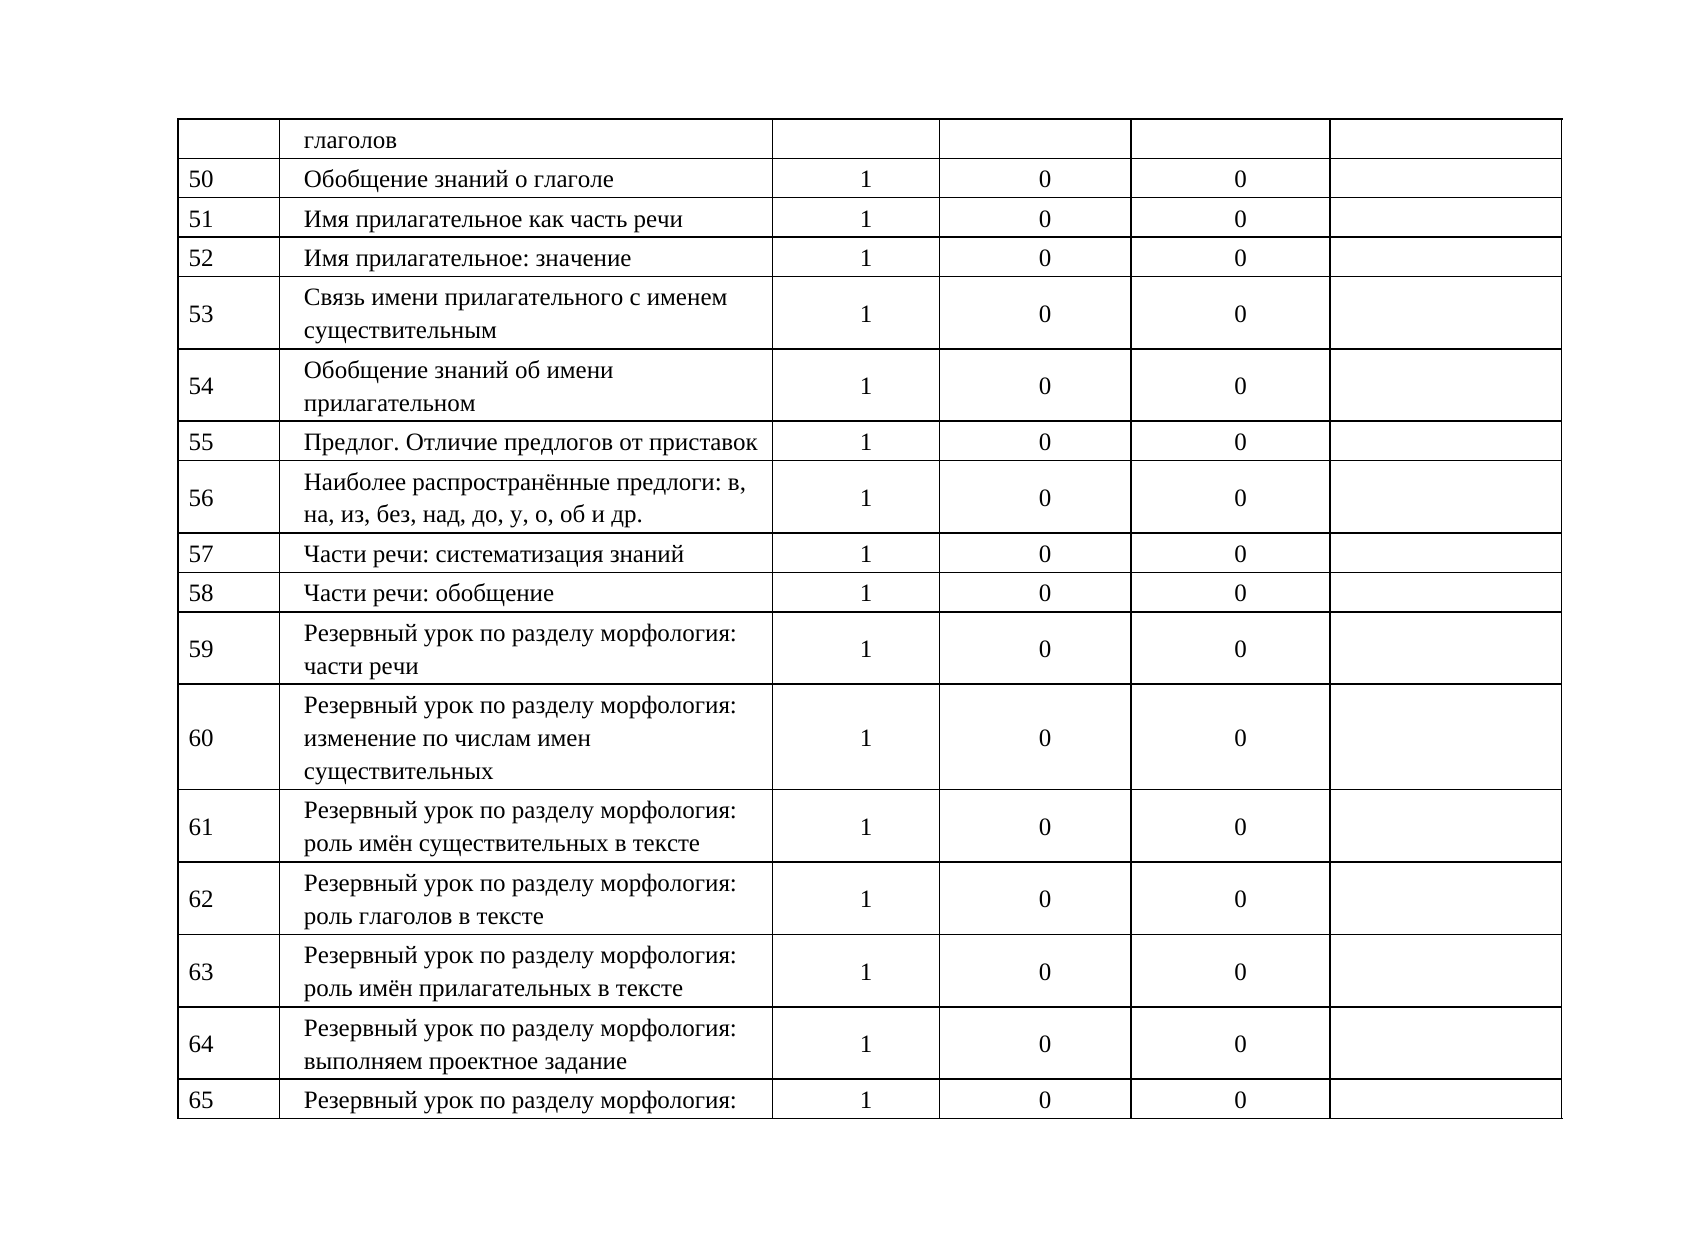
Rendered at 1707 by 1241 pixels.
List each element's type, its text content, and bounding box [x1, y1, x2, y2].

table_cell 0 [1132, 935, 1329, 1006]
table_cell [1331, 461, 1561, 532]
table_cell [1331, 534, 1561, 572]
table_cell [1331, 613, 1561, 683]
table_cell 63 [179, 935, 279, 1006]
table_cell 0 [940, 1080, 1130, 1118]
table_cell Резервный урок по разделу морфология: роль глаголов в тексте [280, 863, 772, 933]
table_cell 0 [940, 613, 1130, 683]
table_cell 0 [940, 422, 1130, 460]
table_cell 0 [1132, 159, 1329, 197]
table_cell [1331, 422, 1561, 460]
table_cell 1 [773, 685, 939, 789]
table_cell 0 [1132, 573, 1329, 611]
table_cell 52 [179, 238, 279, 276]
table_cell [280, 120, 772, 157]
table_cell 0 [1132, 350, 1329, 420]
table_cell 0 [940, 790, 1130, 861]
table_cell 0 [1132, 534, 1329, 572]
table_cell 1 [773, 198, 939, 236]
table_cell 0 [940, 573, 1130, 611]
table_cell Связь имени прилагательного с именем существительным [280, 277, 772, 348]
table_cell 1 [773, 790, 939, 861]
table_cell 1 [773, 422, 939, 460]
table_cell 58 [179, 573, 279, 611]
table_cell 0 [1132, 120, 1329, 157]
table_cell 61 [179, 790, 279, 861]
table_cell 1 [773, 863, 939, 933]
table_cell Части речи: систематизация знаний [280, 534, 772, 572]
table_cell 57 [179, 534, 279, 572]
table_cell 1 [773, 573, 939, 611]
table_cell 1 [773, 350, 939, 420]
table_cell 0 [940, 238, 1130, 276]
table_cell 60 [179, 685, 279, 789]
table_cell 56 [179, 461, 279, 532]
table_cell 1 [773, 935, 939, 1006]
table_cell 0 [1132, 422, 1329, 460]
table_cell 0 [1132, 238, 1329, 276]
table_cell 54 [179, 350, 279, 420]
table_cell 50 [179, 159, 279, 197]
table_cell 53 [179, 277, 279, 348]
table_cell [1331, 685, 1561, 789]
table_cell 0 [940, 159, 1130, 197]
table_cell 0 [1132, 461, 1329, 532]
table_cell 0 [940, 350, 1130, 420]
table_cell 1 [773, 534, 939, 572]
table_cell 0 [1132, 863, 1329, 933]
table_cell 1 [773, 613, 939, 683]
table_cell 0 [1132, 613, 1329, 683]
table_cell Резервный урок по разделу морфология: роль имён прилагательных в тексте [280, 935, 772, 1006]
table_cell Имя прилагательное как часть речи [280, 198, 772, 236]
table_cell 0 [940, 935, 1130, 1006]
table_cell [1331, 1080, 1561, 1118]
table_cell Обобщение знаний о глаголе [280, 159, 772, 197]
table_cell [1331, 120, 1561, 157]
table_cell 0 [1132, 685, 1329, 789]
table_cell [1331, 277, 1561, 348]
table_cell 0 [940, 863, 1130, 933]
table_cell 62 [179, 863, 279, 933]
table_cell [1331, 935, 1561, 1006]
table_cell 0 [940, 534, 1130, 572]
table_cell 65 [179, 1080, 279, 1118]
table_cell 59 [179, 613, 279, 683]
table_cell Имя прилагательное: значение [280, 238, 772, 276]
table_cell 0 [940, 120, 1130, 157]
table_cell [1331, 573, 1561, 611]
table_cell 0 [1132, 790, 1329, 861]
table_cell 49 [179, 120, 279, 157]
table_cell 0 [940, 198, 1130, 236]
table_cell [1331, 198, 1561, 236]
table_cell Резервный урок по разделу морфология: части речи [280, 613, 772, 683]
table_cell 0 [940, 461, 1130, 532]
table_cell [1331, 159, 1561, 197]
table_cell Части речи: обобщение [280, 573, 772, 611]
table_cell 0 [1132, 277, 1329, 348]
table_cell 0 [1132, 1080, 1329, 1118]
table_cell Предлог. Отличие предлогов от приставок [280, 422, 772, 460]
table_cell 0 [940, 1008, 1130, 1078]
table_cell 64 [179, 1008, 279, 1078]
table_cell [1331, 1008, 1561, 1078]
table_cell Резервный урок по разделу морфология: изменение по числам имен существительных [280, 685, 772, 789]
table_cell Обобщение знаний об имени прилагательном [280, 350, 772, 420]
table_cell 1 [773, 159, 939, 197]
table_cell 1 [773, 1080, 939, 1118]
table_cell 0 [1132, 198, 1329, 236]
table_cell 1 [773, 1008, 939, 1078]
table_cell 0 [1132, 1008, 1329, 1078]
table_cell 55 [179, 422, 279, 460]
table_cell 0 [940, 277, 1130, 348]
table_cell [1331, 863, 1561, 933]
table_cell 51 [179, 198, 279, 236]
table_cell Резервный урок по разделу морфология: роль имён существительных в тексте [280, 790, 772, 861]
table_cell 1 [773, 461, 939, 532]
table_cell 0 [940, 685, 1130, 789]
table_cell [280, 1008, 772, 1078]
table_cell [1331, 238, 1561, 276]
table_cell [1331, 350, 1561, 420]
table_cell 1 [773, 238, 939, 276]
table_cell 1 [773, 120, 939, 157]
table_cell Наиболее распространённые предлоги: в, на, из, без, над, до, у, о, об и др. [280, 461, 772, 532]
table_cell 1 [773, 277, 939, 348]
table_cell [280, 1080, 772, 1118]
table_cell [1331, 790, 1561, 861]
